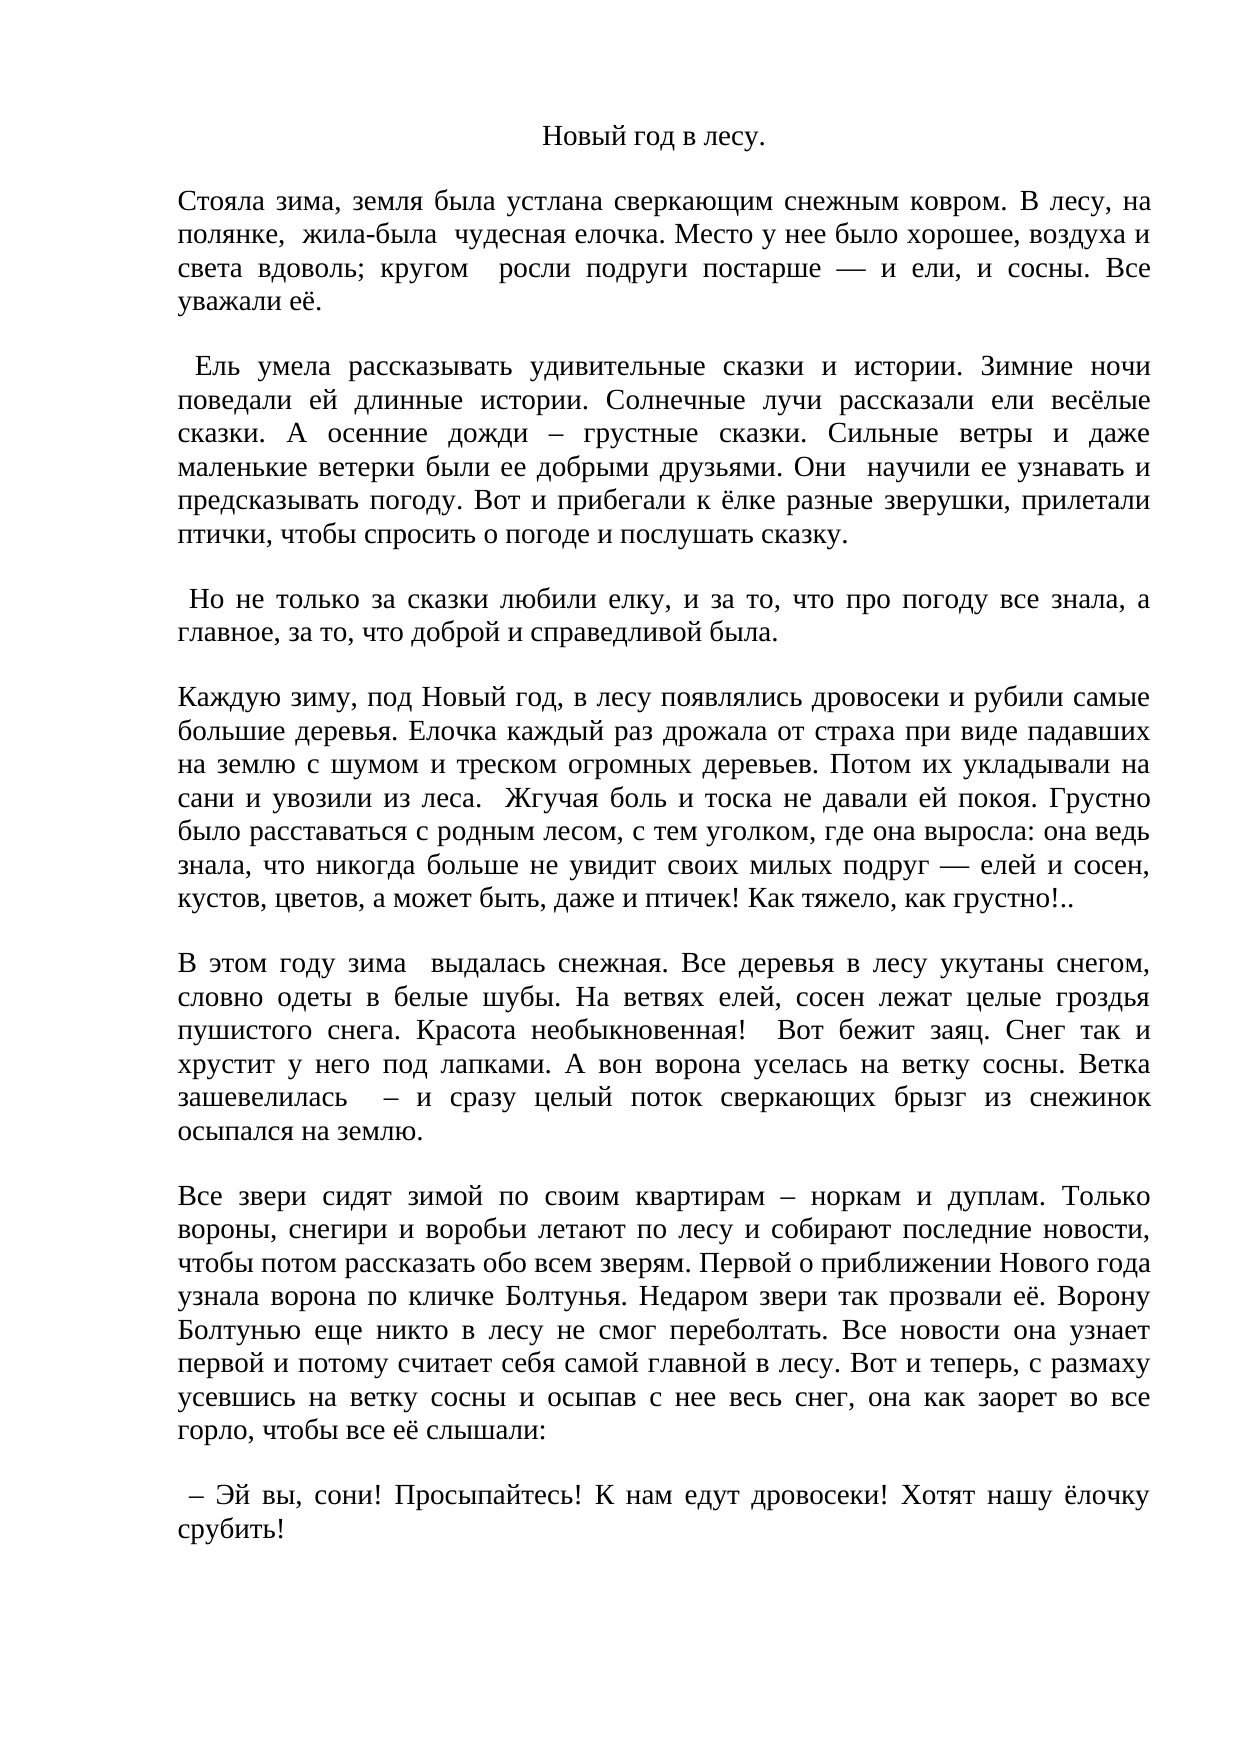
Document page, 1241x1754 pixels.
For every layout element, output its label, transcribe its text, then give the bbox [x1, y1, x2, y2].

text Ель умела рассказывать удивительные сказки и истории. Зимние ночи поведали ей длинные истории. Солнечные лучи рассказали ели весёлые сказки. А осенние дожди – грустные сказки. Сильные ветры и даже маленькие ветерки были ее добрыми друзьями. Они научили ее узнавать и предсказывать погоду. Вот и прибегали к ёлке разные зверушки, прилетали птички, чтобы спросить о погоде и послушать сказку. [177, 348, 1152, 549]
text Новый год в лесу. [177, 118, 1152, 152]
text В этом году зима выдалась снежная. Все деревья в лесу укутаны снегом, словно одеты в белые шубы. На ветвях елей, сосен лежат целые гроздья пушистого снега. Красота необыкновенная! Вот бежит заяц. Снег так и хрустит у него под лапками. А вон ворона уселась на ветку сосны. Ветка зашевелилась – и сразу целый поток сверкающих брызг из снежинок осыпался на землю. [177, 945, 1152, 1146]
text Но не только за сказки любили елку, и за то, что про погоду все знала, а главное, за то, что доброй и справедливой была. [177, 581, 1152, 648]
text – Эй вы, сони! Просыпайтесь! К нам едут дровосеки! Хотят нашу ёлочку срубить! [177, 1477, 1152, 1544]
text Стояла зима, земля была устлана сверкающим снежным ковром. В лесу, на полянке, жила-была чудесная елочка. Место у нее было хорошее, воздуха и света вдоволь; кругом росли подруги постарше — и ели, и сосны. Все уважали её. [177, 183, 1152, 317]
text Каждую зиму, под Новый год, в лесу появлялись дровосеки и рубили самые большие деревья. Елочка каждый раз дрожала от страха при виде падавших на землю с шумом и треском огромных деревьев. Потом их укладывали на сани и увозили из леса. Жгучая боль и тоска не давали ей покоя. Грустно было расставаться с родным лесом, с тем уголком, где она выросла: она ведь знала, что никогда больше не увидит своих милых подруг — елей и сосен, кустов, цветов, а может быть, даже и птичек! Как тяжело, как грустно!.. [177, 679, 1152, 914]
text Все звери сидят зимой по своим квартирам – норкам и дуплам. Только вороны, снегири и воробьи летают по лесу и собирают последние новости, чтобы потом рассказать обо всем зверям. Первой о приближении Нового года узнала ворона по кличке Болтунья. Недаром звери так прозвали её. Ворону Болтунью еще никто в лесу не смог переболтать. Все новости она узнает первой и потому считает себя самой главной в лесу. Вот и теперь, с размаху усевшись на ветку сосны и осыпав с нее весь снег, она как заорет во все горло, чтобы все её слышали: [177, 1178, 1152, 1446]
